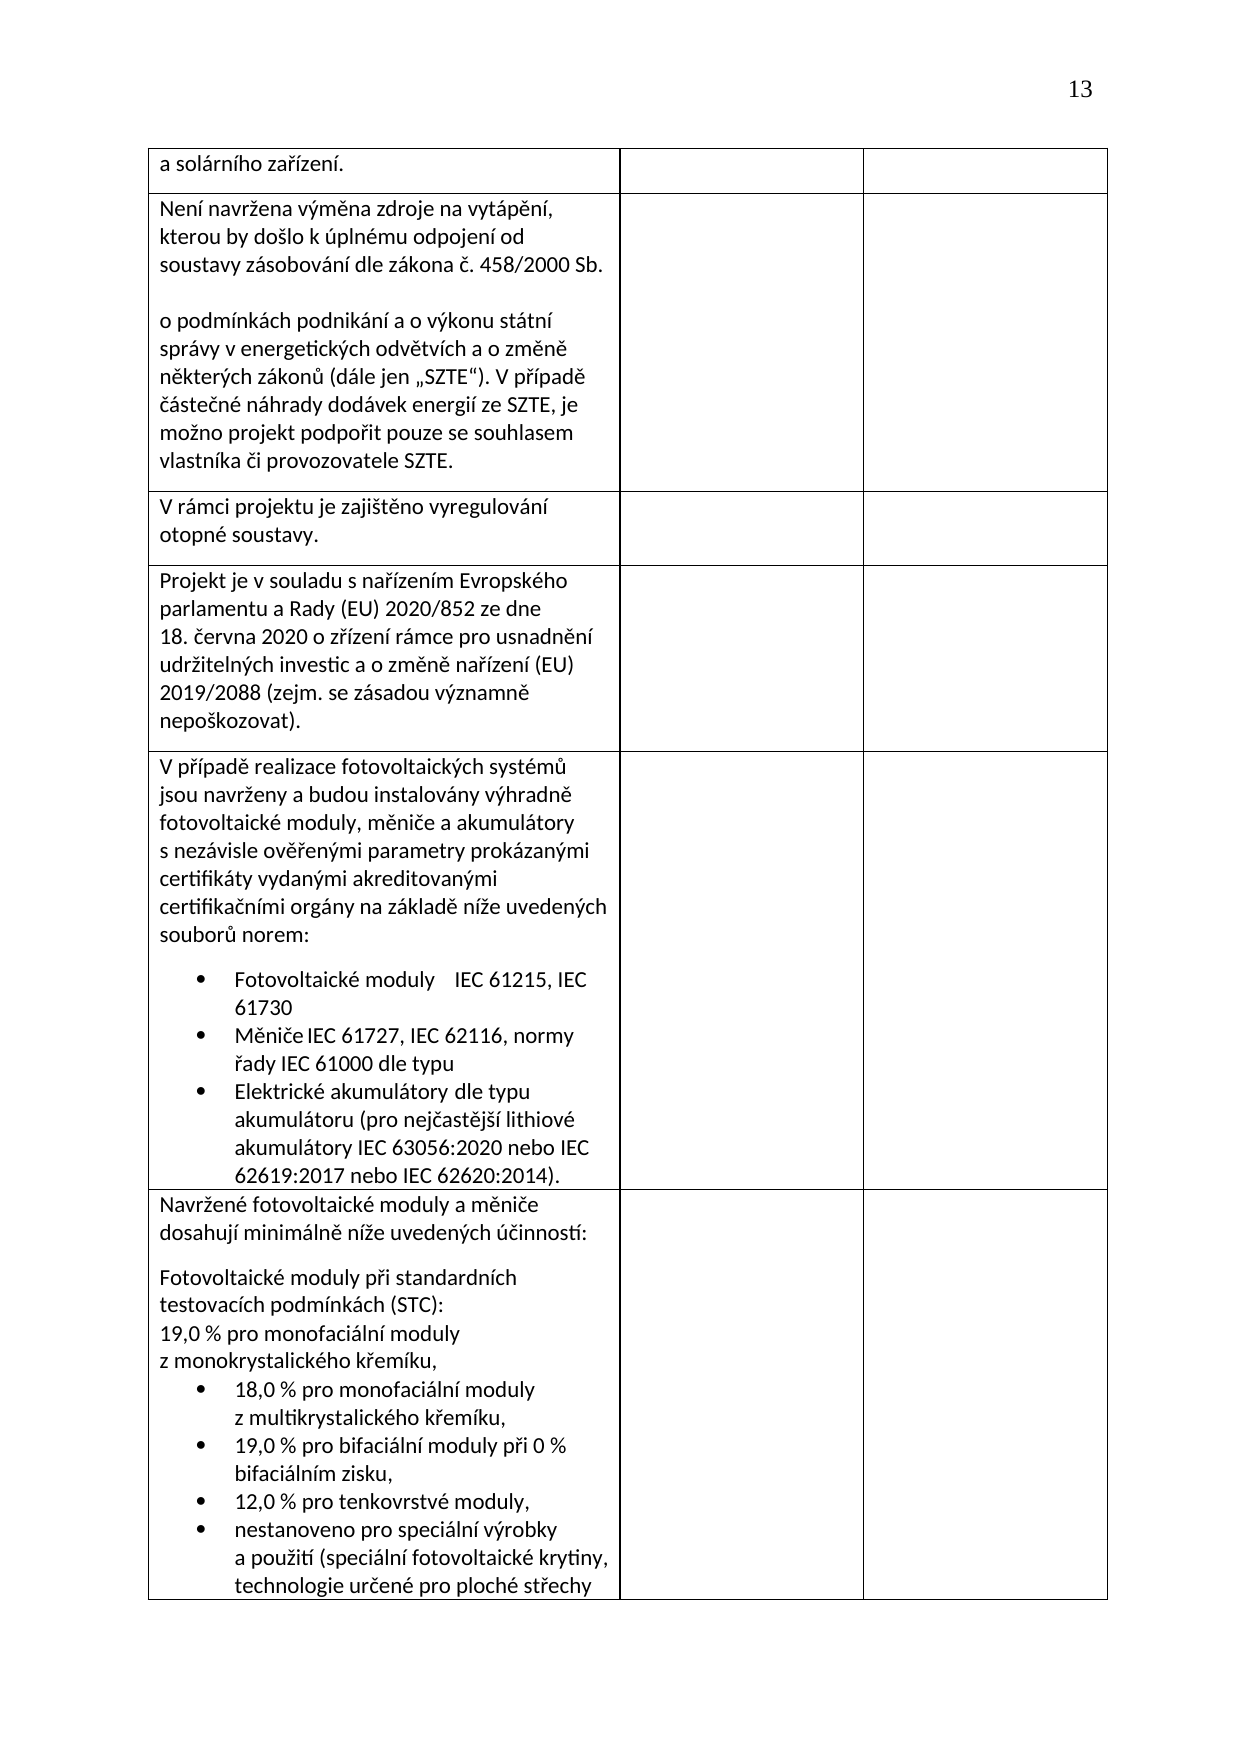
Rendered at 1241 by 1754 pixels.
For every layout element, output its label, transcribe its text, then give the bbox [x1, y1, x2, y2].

table_cell [864, 194, 1107, 491]
table_cell [864, 492, 1107, 565]
table_cell [864, 149, 1107, 193]
table_cell [621, 149, 863, 193]
table_cell [621, 752, 863, 1189]
table_cell Není navržena výměna zdroje na vytápění, kterou by došlo k úplnému odpojení od soustavy zásobování dle zákona č. 458/2000 Sb. o podmínkách podnikání a o výkonu státní správy v energetických odvětvích a o změně některých zákonů (dále jen „SZTE“). V případě částečné náhrady dodávek energií ze SZTE, je možno projekt podpořit pouze se souhlasem vlastníka či provozovatele SZTE. [149, 194, 619, 491]
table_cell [149, 1190, 619, 1599]
table_cell [864, 752, 1107, 1189]
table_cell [149, 149, 619, 193]
table_cell [864, 566, 1107, 751]
table_cell [621, 1190, 863, 1599]
table_cell [864, 1190, 1107, 1599]
table_cell [621, 566, 863, 751]
table_cell V případě realizace fotovoltaických systémů jsou navrženy a budou instalovány výhradně fotovoltaické moduly, měniče a akumulátory s nezávisle ověřenými parametry prokázanými certifikáty vydanými akreditovanými certifikačními orgány na základě níže uvedených souborů norem: Fotovoltaické moduly IEC 61215, IEC 61730 Měniče IEC 61727, IEC 62116, normy řady IEC 61000 dle typu Elektrické akumulátory dle typu akumulátoru (pro nejčastější lithiové akumulátory IEC 63056:2020 nebo IEC 62619:2017 nebo IEC 62620:2014). [149, 752, 619, 1189]
table_cell V rámci projektu je zajištěno vyregulování otopné soustavy. [149, 492, 619, 565]
table_cell [621, 194, 863, 491]
table_cell [621, 492, 863, 565]
table_cell Projekt je v souladu s nařízením Evropského parlamentu a Rady (EU) 2020/852 ze dne 18. června 2020 o zřízení rámce pro usnadnění udržitelných investic a o změně nařízení (EU) 2019/2088 (zejm. se zásadou významně nepoškozovat). [149, 566, 619, 751]
